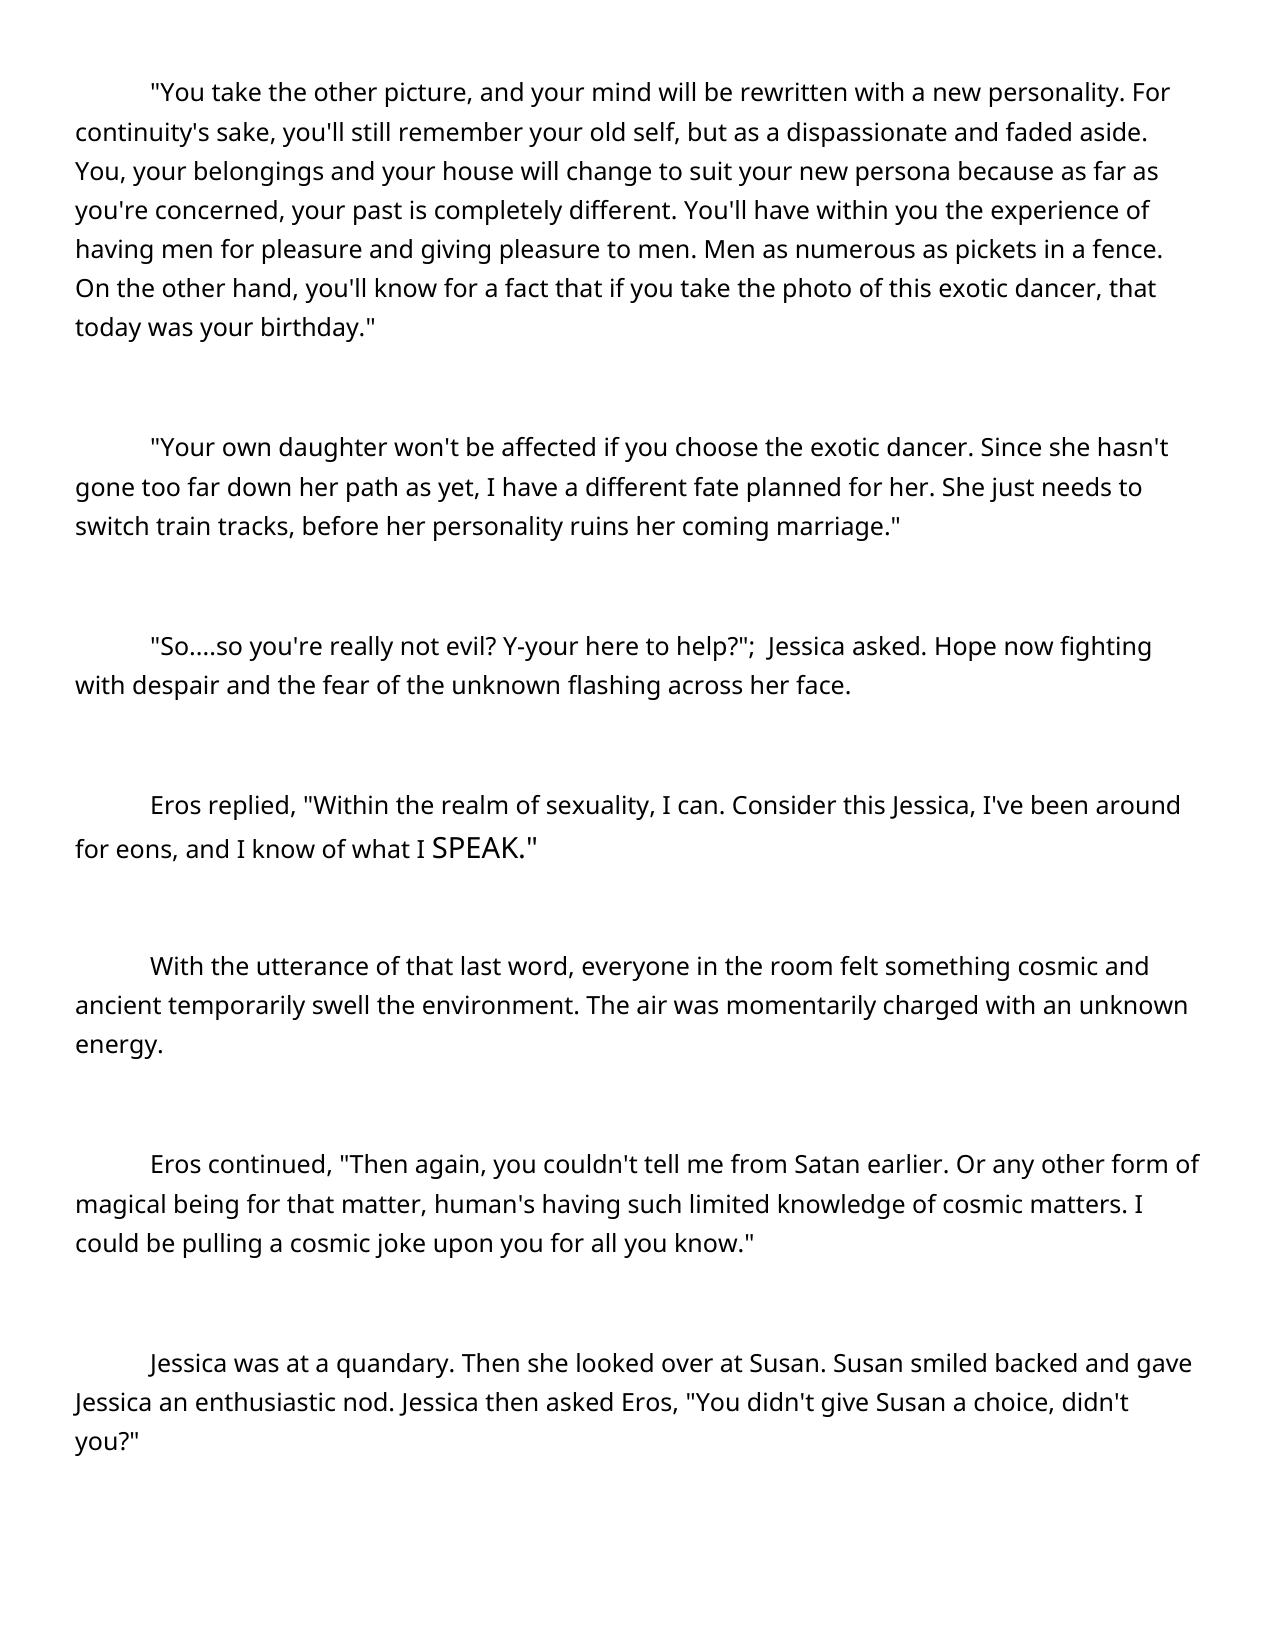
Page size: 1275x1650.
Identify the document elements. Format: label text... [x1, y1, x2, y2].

text "You take the other picture, and your mind will be rewritten with a new personality. For continuity's sake, you'll still remember your old self, but as a dispassionate and faded aside. You, your belongings and your house will change to suit your new persona because as far as you're concerned, your past is completely different. You'll have within you the experience of having men for pleasure and giving pleasure to men. Men as numerous as pickets in a fence. On the other hand, you'll know for a fact that if you take the photo of this exotic dancer, that today was your birthday." [75, 75, 1200, 344]
text "So....so you're really not evil? Y-your here to help?"; Jessica asked. Hope now fighting with despair and the fear of the unknown flashing across her face. [75, 628, 1200, 702]
text Eros continued, "Then again, you couldn't tell me from Satan earlier. Or any other form of magical being for that matter, human's having such limited knowledge of cosmic matters. I could be pulling a cosmic joke upon you for all you know." [75, 1147, 1200, 1259]
text Jessica was at a quandary. Then she looked over at Susan. Susan smiled backed and gave Jessica an enthusiastic nod. Jessica then asked Eros, "You didn't give Susan a choice, didn't you?" [75, 1345, 1200, 1458]
text Eros replied, "Within the realm of sexuality, I can. Consider this Jessica, I've been around for eons, and I know of what I SPEAK." [75, 787, 1200, 867]
text With the utterance of that last word, everyone in the room felt something cosmic and ancient temporarily swell the environment. The air was momentarily charged with an unknown energy. [75, 949, 1200, 1061]
text "Your own daughter won't be affected if you choose the exotic dancer. Since she hasn't gone too far down her path as yet, I have a different fate planned for her. She just needs to switch train tracks, before her personality ruins her coming marriage." [75, 430, 1200, 542]
